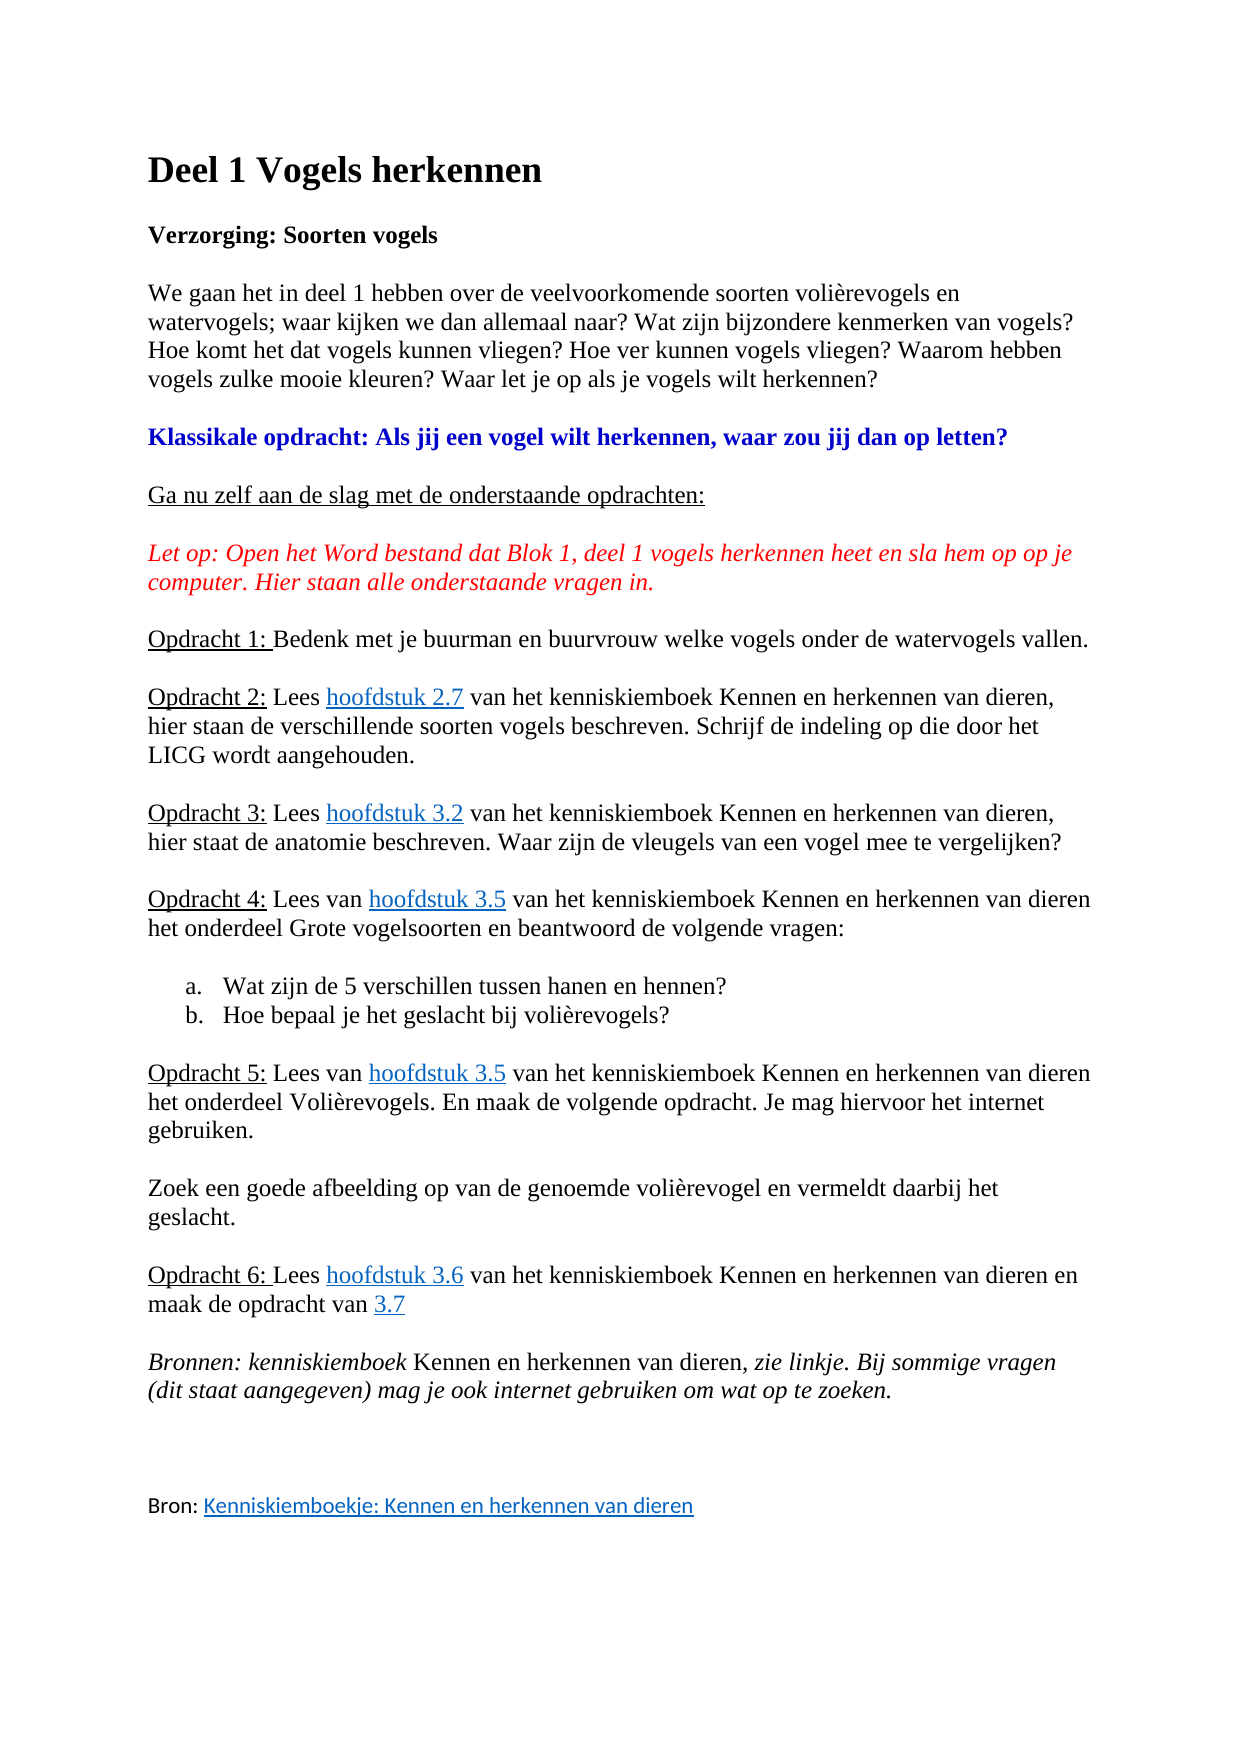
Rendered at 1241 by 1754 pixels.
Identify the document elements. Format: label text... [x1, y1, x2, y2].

text Opdracht 2: Lees hoofdstuk 2.7 van het kenniskiemboek Kennen en herkennen van dieren, hier staan de verschillende soorten vogels beschreven. Schrijf de indeling op die door het LICG wordt aangehouden. [148, 682, 1093, 769]
text Verzorging: Soorten vogels [148, 220, 1093, 249]
text Bron: Kenniskiemboekje: Kennen en herkennen van dieren [148, 1491, 1093, 1519]
text Opdracht 1: Bedenk met je buurman en buurvrouw welke vogels onder de watervogels vallen. [148, 624, 1093, 653]
text Let op: Open het Word bestand dat Blok 1, deel 1 vogels herkennen heet en sla hem op op je computer. Hier staan alle onderstaande vragen in. [148, 538, 1093, 595]
text Ga nu zelf aan de slag met de onderstaande opdrachten: [148, 480, 1093, 509]
text Opdracht 5: Lees van hoofdstuk 3.5 van het kenniskiemboek Kennen en herkennen van dieren het onderdeel Volièrevogels. En maak de volgende opdracht. Je mag hiervoor het internet gebruiken. [148, 1058, 1093, 1144]
text Zoek een goede afbeelding op van de genoemde volièrevogel en vermeldt daarbij het geslacht. [148, 1173, 1093, 1231]
text We gaan het in deel 1 hebben over de veelvoorkomende soorten volièrevogels en watervogels; waar kijken we dan allemaal naar? Wat zijn bijzondere kenmerken van vogels? Hoe komt het dat vogels kunnen vliegen? Hoe ver kunnen vogels vliegen? Waarom hebben vogels zulke mooie kleuren? Waar let je op als je vogels wilt herkennen? [148, 278, 1093, 393]
text Bronnen: kenniskiemboek Kennen en herkennen van dieren, zie linkje. Bij sommige vragen (dit staat aangegeven) mag je ook internet gebruiken om wat op te zoeken. [148, 1347, 1093, 1404]
text Deel 1 Vogels herkennen [148, 148, 1093, 191]
list Hoe bepaal je het geslacht bij volièrevogels? [185, 1000, 1093, 1029]
text Klassikale opdracht: Als jij een vogel wilt herkennen, waar zou jij dan op letten? [148, 422, 1093, 451]
text Opdracht 6: Lees hoofdstuk 3.6 van het kenniskiemboek Kennen en herkennen van dieren en maak de opdracht van 3.7 [148, 1260, 1093, 1317]
text Opdracht 4: Lees van hoofdstuk 3.5 van het kenniskiemboek Kennen en herkennen van dieren het onderdeel Grote vogelsoorten en beantwoord de volgende vragen: [148, 884, 1093, 942]
list Wat zijn de 5 verschillen tussen hanen en hennen? [185, 971, 1093, 1000]
text Opdracht 3: Lees hoofdstuk 3.2 van het kenniskiemboek Kennen en herkennen van dieren, hier staat de anatomie beschreven. Waar zijn de vleugels van een vogel mee te vergelijken? [148, 798, 1093, 855]
